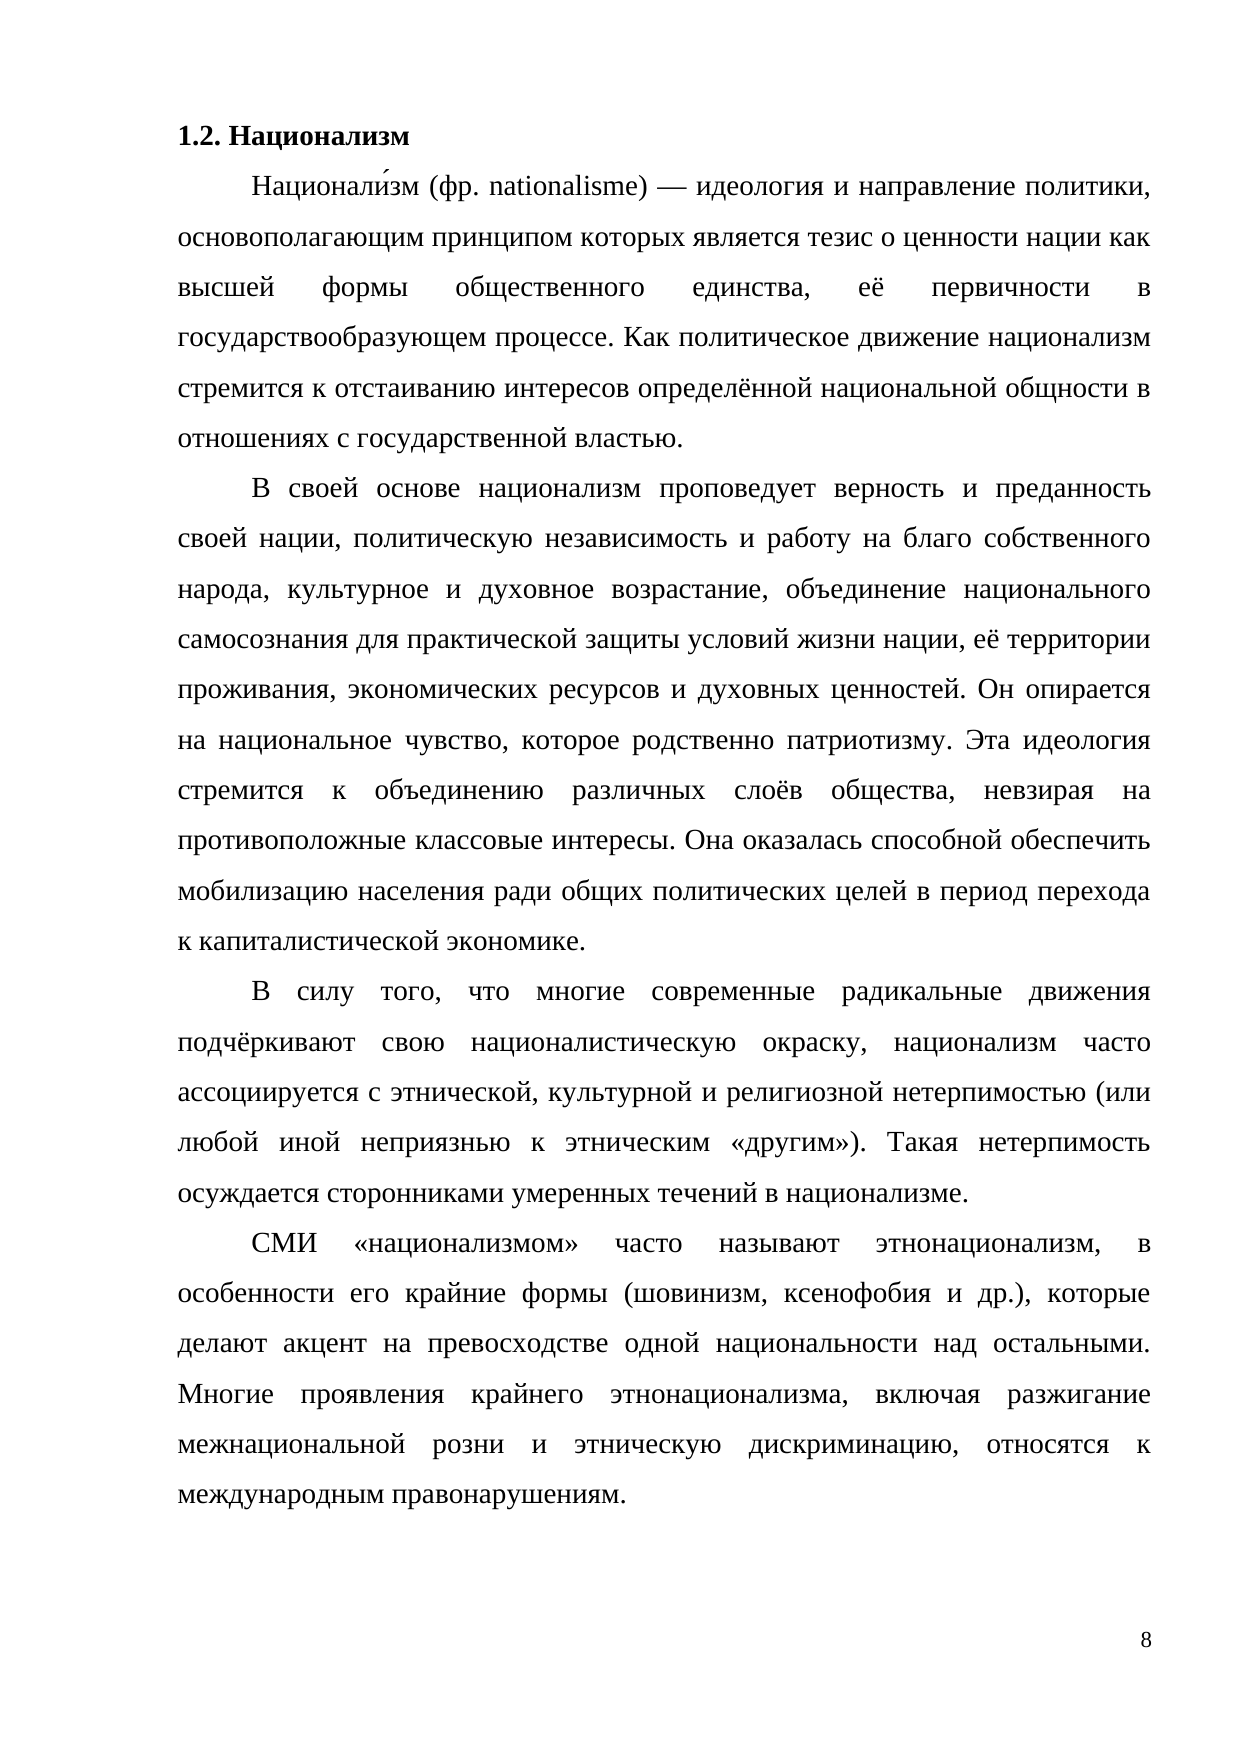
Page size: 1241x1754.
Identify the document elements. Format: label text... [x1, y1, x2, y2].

text В силу того, что многие современные радикальные движения подчёркивают свою националистическую окраску, национализм часто ассоциируется с этнической, культурной и религиозной нетерпимостью (или любой иной неприязнью к этническим «другим»). Такая нетерпимость осуждается сторонниками умеренных течений в национализме. [177, 973, 1152, 1208]
text В своей основе национализм проповедует верность и преданность своей нации, политическую независимость и работу на благо собственного народа, культурное и духовное возрастание, объединение национального самосознания для практической защиты условий жизни нации, её территории проживания, экономических ресурсов и духовных ценностей. Он опирается на национальное чувство, которое родственно патриотизму. Эта идеология стремится к объединению различных слоёв общества, невзирая на противоположные классовые интересы. Она оказалась способной обеспечить мобилизацию населения ради общих политических целей в период перехода к капиталистической экономике. [177, 470, 1152, 957]
text Национали́зм (фр. nationalisme) — идеология и направление политики, основополагающим принципом которых является тезис о ценности нации как высшей формы общественного единства, её первичности в государствообразующем процессе. Как политическое движение национализм стремится к отстаиванию интересов определённой национальной общности в отношениях с государственной властью. [177, 168, 1152, 453]
text 1.2. Национализм [177, 118, 1152, 152]
text СМИ «национализмом» часто называют этнонационализм, в особенности его крайние формы (шовинизм, ксенофобия и др.), которые делают акцент на превосходстве одной национальности над остальными. Многие проявления крайнего этнонационализма, включая разжигание межнациональной розни и этническую дискриминацию, относятся к международным правонарушениям. [177, 1225, 1152, 1510]
